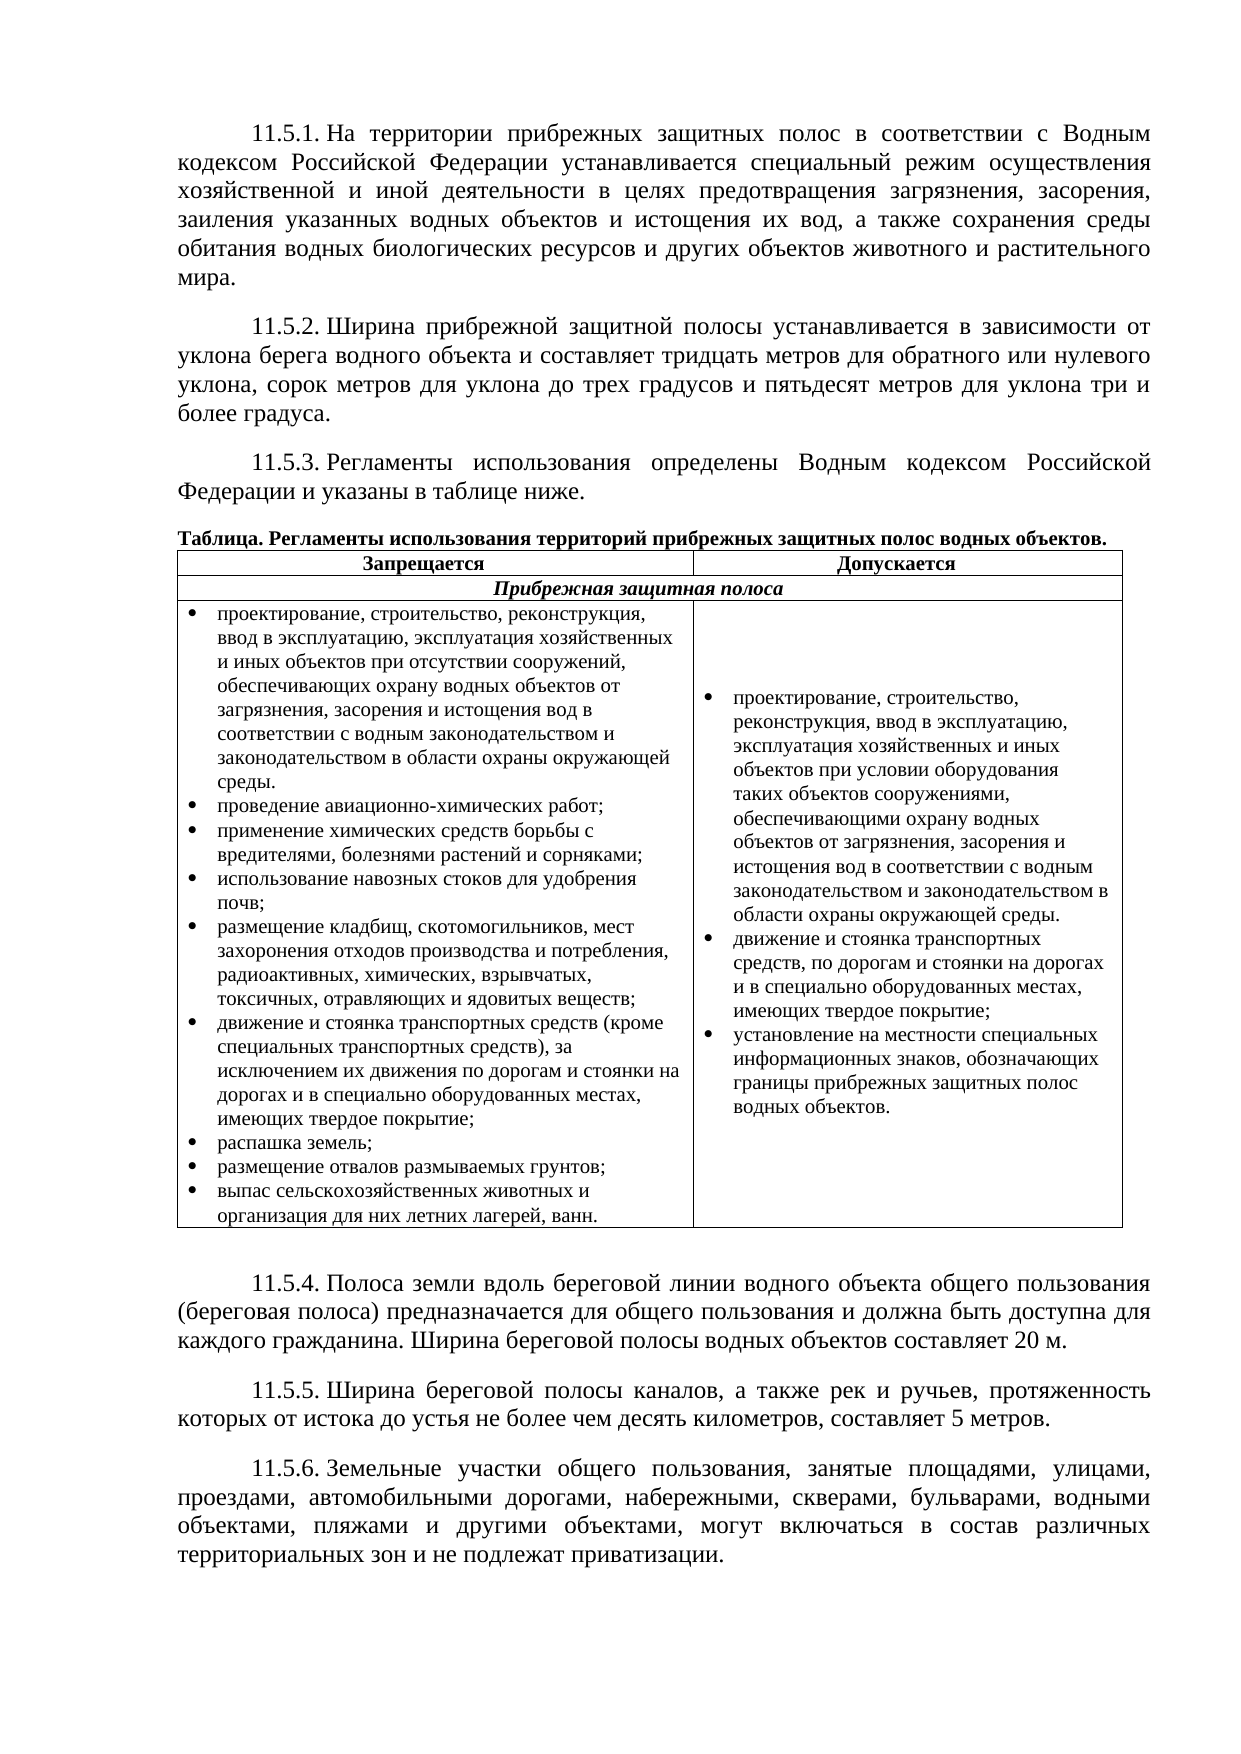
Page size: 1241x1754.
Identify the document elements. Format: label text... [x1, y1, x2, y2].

text 11.5.3. Регламенты использования определены Водным кодексом Российской Федерации и указаны в таблице ниже. [177, 447, 1152, 505]
table_cell Прибрежная защитная полоса [178, 576, 1122, 600]
table_cell проектирование, строительство, реконструкция, ввод в эксплуатацию, эксплуатация хозяйственных и иных объектов при условии оборудования таких объектов сооружениями, обеспечивающими охрану водных объектов от загрязнения, засорения и истощения вод в соответствии с водным законодательством и законодательством в области охраны окружающей среды. движение и стоянка транспортных средств, по дорогам и стоянки на дорогах и в специально оборудованных местах, имеющих твердое покрытие; установление на местности специальных информационных знаков, обозначающих границы прибрежных защитных полос водных объектов. [694, 601, 1122, 1227]
table_header Запрещается [178, 551, 693, 575]
text 11.5.6. Земельные участки общего пользования, занятые площадями, улицами, проездами, автомобильными дорогами, набережными, скверами, бульварами, водными объектами, пляжами и другими объектами, могут включаться в состав различных территориальных зон и не подлежат приватизации. [177, 1453, 1152, 1568]
text 11.5.5. Ширина береговой полосы каналов, а также рек и ручьев, протяженность которых от истока до устья не более чем десять километров, составляет 5 метров. [177, 1375, 1152, 1432]
text 11.5.4. Полоса земли вдоль береговой линии водного объекта общего пользования (береговая полоса) предназначается для общего пользования и должна быть доступна для каждого гражданина. Ширина береговой полосы водных объектов составляет 20 м. [177, 1268, 1152, 1354]
table_header Допускается [694, 551, 1122, 575]
text 11.5.1. На территории прибрежных защитных полос в соответствии с Водным кодексом Российской Федерации устанавливается специальный режим осуществления хозяйственной и иной деятельности в целях предотвращения загрязнения, засорения, заиления указанных водных объектов и истощения их вод, а также сохранения среды обитания водных биологических ресурсов и других объектов животного и растительного мира. [177, 118, 1152, 291]
text Таблица. Регламенты использования территорий прибрежных защитных полос водных объектов. [177, 526, 1124, 550]
text 11.5.2. Ширина прибрежной защитной полосы устанавливается в зависимости от уклона берега водного объекта и составляет тридцать метров для обратного или нулевого уклона, сорок метров для уклона до трех градусов и пятьдесят метров для уклона три и более градуса. [177, 311, 1152, 426]
table_cell проектирование, строительство, реконструкция, ввод в эксплуатацию, эксплуатация хозяйственных и иных объектов при отсутствии сооружений, обеспечивающих охрану водных объектов от загрязнения, засорения и истощения вод в соответствии с водным законодательством и законодательством в области охраны окружающей среды. проведение авиационно-химических работ; применение химических средств борьбы с вредителями, болезнями растений и сорняками; использование навозных стоков для удобрения почв; размещение кладбищ, скотомогильников, мест захоронения отходов производства и потребления, радиоактивных, химических, взрывчатых, токсичных, отравляющих и ядовитых веществ; движение и стоянка транспортных средств (кроме специальных транспортных средств), за исключением их движения по дорогам и стоянки на дорогах и в специально оборудованных местах, имеющих твердое покрытие; распашка земель; размещение отвалов размываемых грунтов; выпас сельскохозяйственных животных и организация для них летних лагерей, ванн. [178, 601, 693, 1227]
